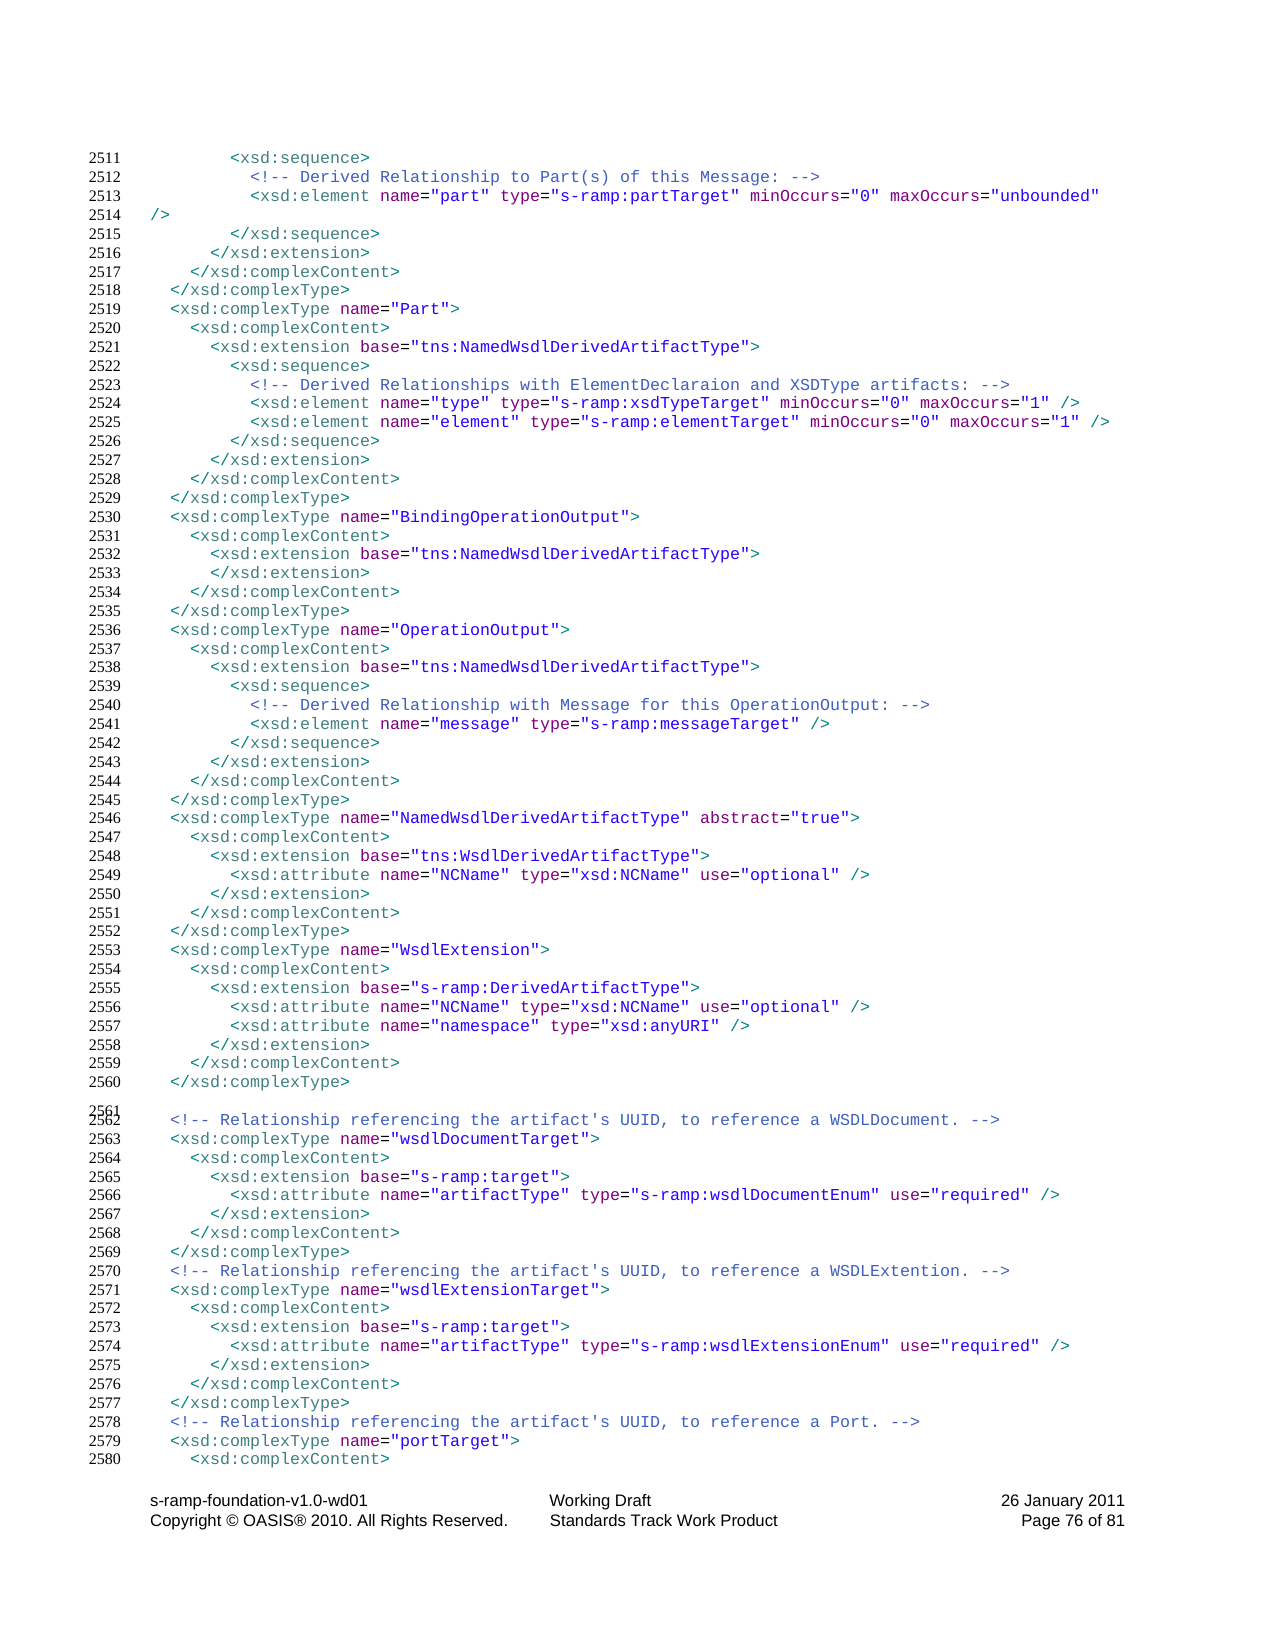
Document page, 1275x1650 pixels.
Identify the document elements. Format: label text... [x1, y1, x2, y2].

text <xsd:complexContent> [150, 320, 1125, 338]
text <xsd:attribute name="artifactType" type="s-ramp:wsdlDocumentEnum" use="required" /> [150, 1187, 1125, 1206]
text <xsd:extension base="s-ramp:target"> [150, 1168, 1125, 1187]
text </xsd:extension> [150, 452, 1125, 471]
text <xsd:extension base="s-ramp:DerivedArtifactType"> [150, 979, 1125, 998]
text <xsd:complexType name="OperationOutput"> [150, 621, 1125, 640]
text <!-- Derived Relationship with Message for this OperationOutput: --> [150, 697, 1125, 716]
text <xsd:complexContent> [150, 1149, 1125, 1168]
text <xsd:attribute name="namespace" type="xsd:anyURI" /> [150, 1017, 1125, 1036]
text <xsd:complexType name="NamedWsdlDerivedArtifactType" abstract="true"> [150, 810, 1125, 829]
text <xsd:complexType name="Part"> [150, 301, 1125, 320]
text <xsd:complexType name="portTarget"> [150, 1432, 1125, 1451]
text <xsd:complexType name="wsdlDocumentTarget"> [150, 1130, 1125, 1149]
text </xsd:complexContent> [150, 263, 1125, 282]
text <xsd:complexContent> [150, 527, 1125, 546]
text <xsd:element name="element" type="s-ramp:elementTarget" minOccurs="0" maxOccurs="1" /> [150, 414, 1125, 433]
text </xsd:extension> [150, 1357, 1125, 1376]
text <!-- Derived Relationships with ElementDeclaraion and XSDType artifacts: --> [150, 376, 1125, 395]
text <xsd:extension base="tns:NamedWsdlDerivedArtifactType"> [150, 546, 1125, 565]
text </xsd:complexType> [150, 1394, 1125, 1413]
text </xsd:complexType> [150, 1074, 1125, 1093]
text </xsd:complexType> [150, 489, 1125, 508]
text <xsd:sequence> [150, 357, 1125, 376]
text <xsd:extension base="tns:NamedWsdlDerivedArtifactType"> [150, 338, 1125, 357]
text <xsd:sequence> [150, 150, 1125, 169]
text <xsd:attribute name="artifactType" type="s-ramp:wsdlExtensionEnum" use="required" /> [150, 1338, 1125, 1357]
text <xsd:sequence> [150, 678, 1125, 697]
text <!-- Relationship referencing the artifact's UUID, to reference a WSDLDocument. --> [150, 1112, 1125, 1130]
text <xsd:complexContent> [150, 640, 1125, 659]
text <xsd:complexType name="WsdlExtension"> [150, 942, 1125, 961]
text </xsd:sequence> [150, 225, 1125, 244]
text </xsd:extension> [150, 753, 1125, 772]
text </xsd:complexContent> [150, 471, 1125, 489]
text <xsd:extension base="tns:WsdlDerivedArtifactType"> [150, 848, 1125, 866]
text </xsd:complexType> [150, 923, 1125, 942]
text </xsd:complexContent> [150, 584, 1125, 602]
text </xsd:extension> [150, 244, 1125, 263]
text <xsd:complexContent> [150, 829, 1125, 848]
text </xsd:sequence> [150, 433, 1125, 452]
text <xsd:element name="part" type="s-ramp:partTarget" minOccurs="0" maxOccurs="unbounded" /> [150, 188, 1125, 225]
text <!-- Relationship referencing the artifact's UUID, to reference a WSDLExtention. --> [150, 1262, 1125, 1281]
text </xsd:extension> [150, 885, 1125, 904]
text </xsd:complexContent> [150, 772, 1125, 791]
text </xsd:complexContent> [150, 1055, 1125, 1074]
text </xsd:extension> [150, 565, 1125, 584]
text <xsd:complexType name="wsdlExtensionTarget"> [150, 1281, 1125, 1300]
text </xsd:sequence> [150, 734, 1125, 753]
text <xsd:complexContent> [150, 1451, 1125, 1470]
text </xsd:complexContent> [150, 1376, 1125, 1394]
text <!-- Derived Relationship to Part(s) of this Message: --> [150, 169, 1125, 188]
text </xsd:complexContent> [150, 1225, 1125, 1243]
text </xsd:complexType> [150, 602, 1125, 621]
text <xsd:extension base="s-ramp:target"> [150, 1319, 1125, 1338]
text </xsd:extension> [150, 1206, 1125, 1225]
text <xsd:attribute name="NCName" type="xsd:NCName" use="optional" /> [150, 998, 1125, 1017]
text <xsd:element name="type" type="s-ramp:xsdTypeTarget" minOccurs="0" maxOccurs="1" /> [150, 395, 1125, 414]
text <xsd:complexContent> [150, 1300, 1125, 1319]
text </xsd:extension> [150, 1036, 1125, 1055]
text <xsd:complexContent> [150, 961, 1125, 979]
text <xsd:element name="message" type="s-ramp:messageTarget" /> [150, 716, 1125, 734]
text </xsd:complexType> [150, 1243, 1125, 1262]
text <xsd:extension base="tns:NamedWsdlDerivedArtifactType"> [150, 659, 1125, 678]
text <xsd:complexType name="BindingOperationOutput"> [150, 508, 1125, 527]
text <xsd:attribute name="NCName" type="xsd:NCName" use="optional" /> [150, 866, 1125, 885]
text </xsd:complexContent> [150, 904, 1125, 923]
text </xsd:complexType> [150, 791, 1125, 810]
text <!-- Relationship referencing the artifact's UUID, to reference a Port. --> [150, 1413, 1125, 1432]
text </xsd:complexType> [150, 282, 1125, 301]
